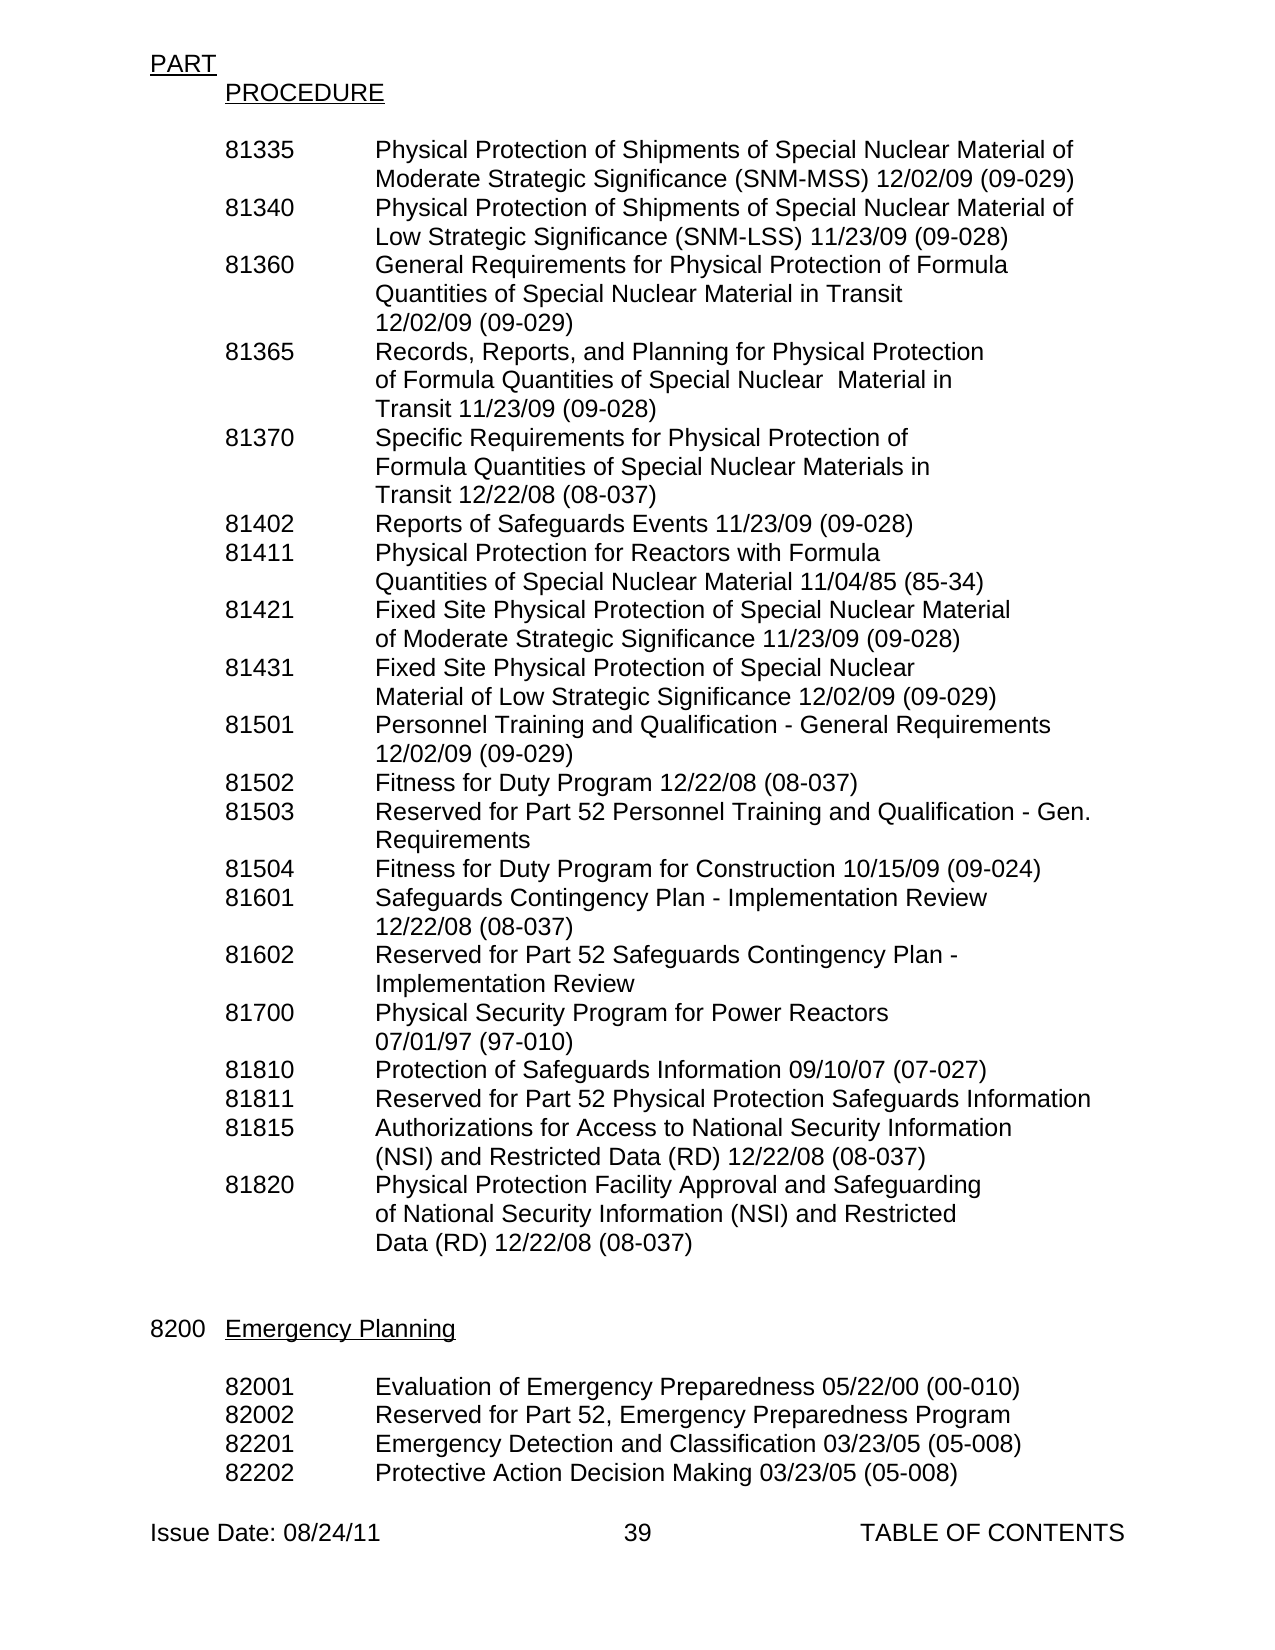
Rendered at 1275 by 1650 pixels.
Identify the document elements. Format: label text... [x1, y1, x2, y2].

text 81700 Physical Security Program for Power Reactors [150, 998, 1125, 1027]
text 8200 Emergency Planning [150, 1314, 1125, 1343]
text 81402 Reports of Safeguards Events 11/23/09 (09-028) [150, 509, 1125, 538]
text 81501 Personnel Training and Qualification - General Requirements [150, 710, 1125, 739]
text 81820 Physical Protection Facility Approval and Safeguarding [150, 1170, 1125, 1199]
text of Formula Quantities of Special Nuclear Material in [225, 365, 1125, 394]
text 81601 Safeguards Contingency Plan - Implementation Review [225, 883, 1125, 912]
text 81360 General Requirements for Physical Protection of Formula [150, 250, 1125, 279]
text Quantities of Special Nuclear Material in Transit [225, 279, 1125, 308]
text 81502 Fitness for Duty Program 12/22/08 (08-037) [150, 768, 1125, 797]
text Data (RD) 12/22/08 (08-037) [225, 1228, 1125, 1257]
text 12/02/09 (09-029) [150, 739, 1125, 768]
text of Moderate Strategic Significance 11/23/09 (09-028) [150, 624, 1125, 653]
text 81810 Protection of Safeguards Information 09/10/07 (07-027) [225, 1055, 1125, 1084]
text 81503 Reserved for Part 52 Personnel Training and Qualification - Gen. Requirements [150, 797, 1125, 854]
text 81340 Physical Protection of Shipments of Special Nuclear Material of Low Strategic Significance (SNM-LSS) 11/23/09 (09-028) [150, 193, 1125, 250]
text 82002 Reserved for Part 52, Emergency Preparedness Program [150, 1400, 1125, 1429]
text 81365 Records, Reports, and Planning for Physical Protection [150, 337, 1125, 365]
text (NSI) and Restricted Data (RD) 12/22/08 (08-037) [150, 1142, 1125, 1170]
text 82201 Emergency Detection and Classification 03/23/05 (05-008) [150, 1429, 1125, 1458]
text Transit 11/23/09 (09-028) [150, 394, 1125, 423]
text 81811 Reserved for Part 52 Physical Protection Safeguards Information [225, 1084, 1125, 1113]
text 82001 Evaluation of Emergency Preparedness 05/22/00 (00-010) [150, 1372, 1125, 1400]
text 81431 Fixed Site Physical Protection of Special Nuclear [150, 653, 1125, 682]
text Transit 12/22/08 (08-037) [225, 480, 1125, 509]
text 07/01/97 (97-010) [150, 1027, 1125, 1055]
text 81815 Authorizations for Access to National Security Information [150, 1113, 1125, 1142]
text 81411 Physical Protection for Reactors with Formula [150, 538, 1125, 567]
text 81335 Physical Protection of Shipments of Special Nuclear Material of Moderate Strategic Significance (SNM-MSS) 12/02/09 (09-029) [225, 135, 1125, 193]
text Quantities of Special Nuclear Material 11/04/85 (85-34) [225, 567, 1125, 595]
text Material of Low Strategic Significance 12/02/09 (09-029) [225, 682, 1125, 710]
text Formula Quantities of Special Nuclear Materials in [225, 452, 1125, 480]
text 81370 Specific Requirements for Physical Protection of [225, 423, 1125, 452]
text 12/22/08 (08-037) [225, 912, 1125, 940]
text 12/02/09 (09-029) [225, 308, 1125, 337]
text 81504 Fitness for Duty Program for Construction 10/15/09 (09-024) [150, 854, 1125, 883]
text 82202 Protective Action Decision Making 03/23/05 (05-008) [150, 1458, 1125, 1487]
text of National Security Information (NSI) and Restricted [225, 1199, 1125, 1228]
text 81421 Fixed Site Physical Protection of Special Nuclear Material [150, 595, 1125, 624]
text 81602 Reserved for Part 52 Safeguards Contingency Plan - Implementation Review [225, 940, 1125, 998]
